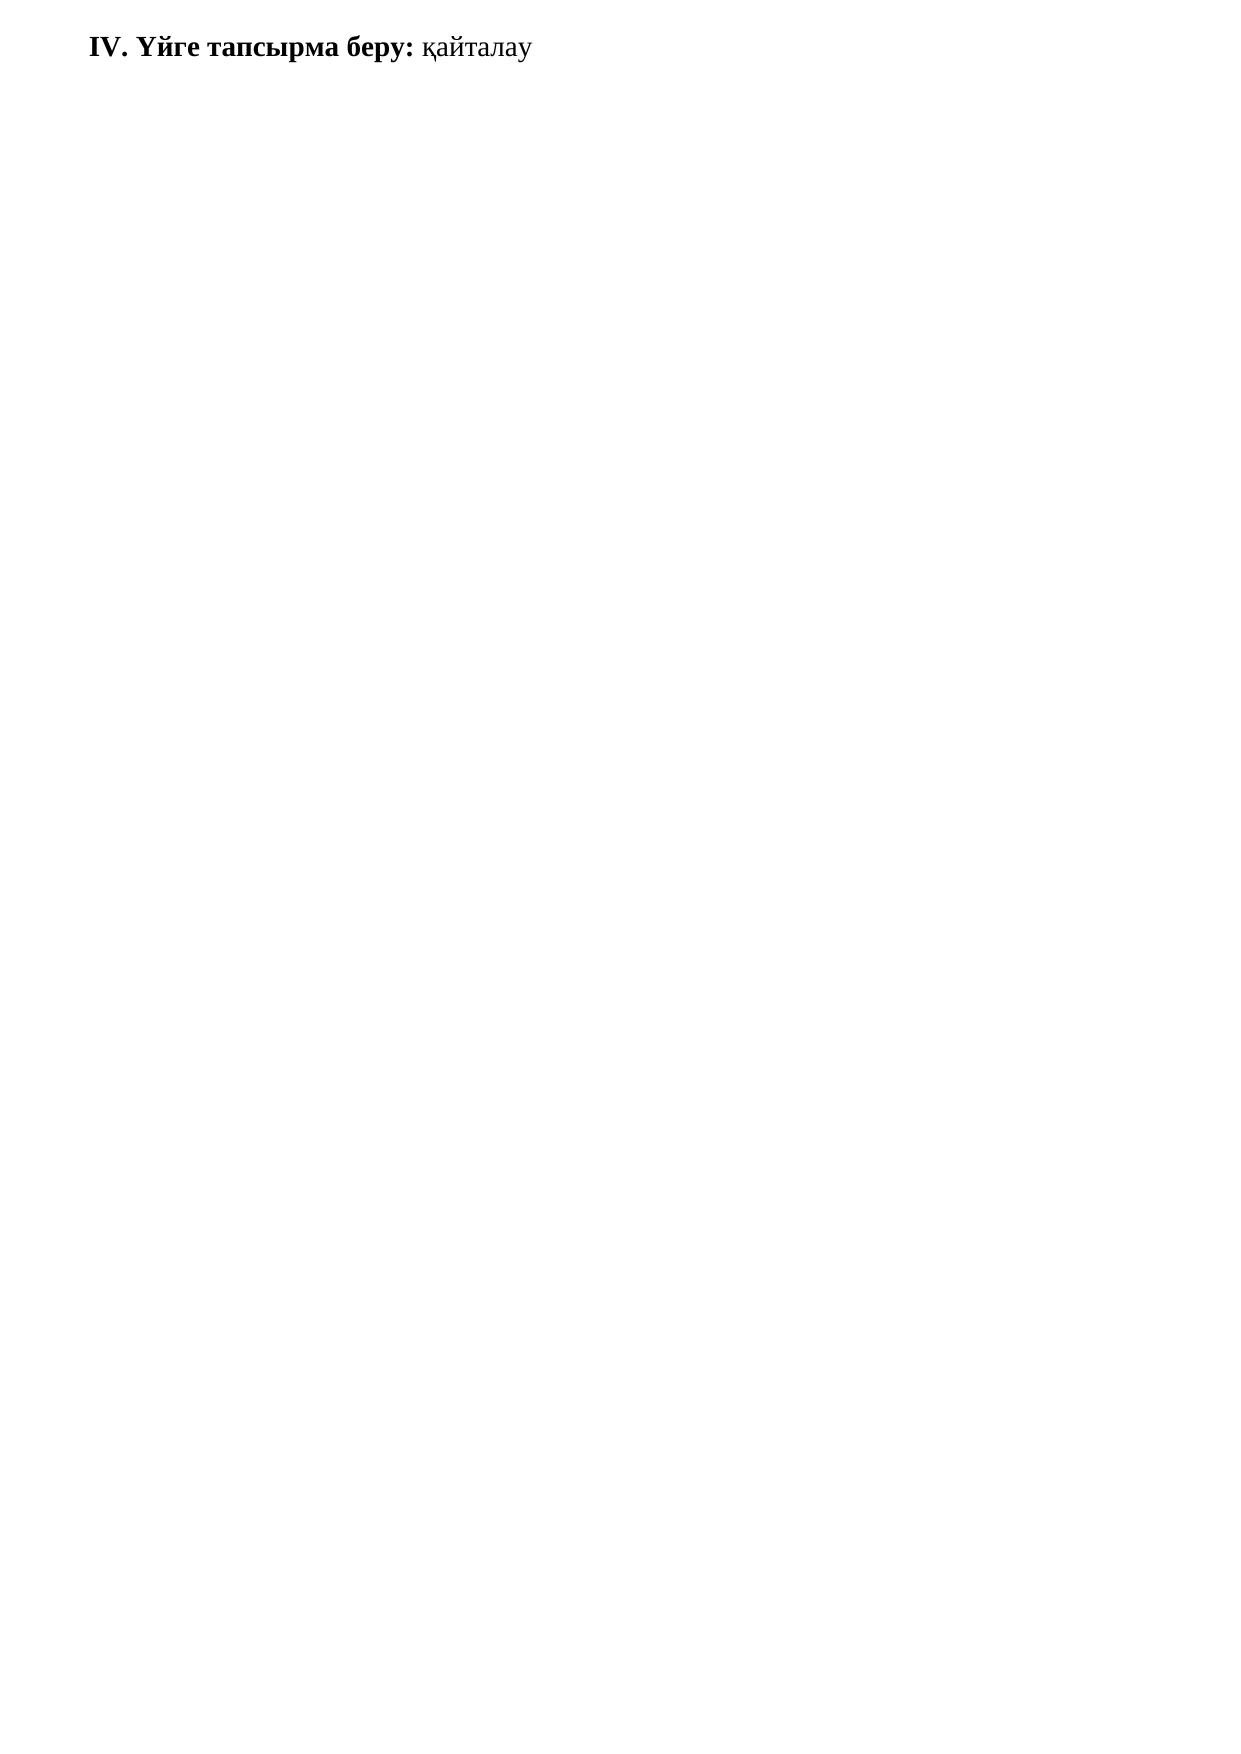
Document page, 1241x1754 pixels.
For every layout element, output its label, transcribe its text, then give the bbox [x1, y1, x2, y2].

text IV. Үйге тапсырма беру: қайталау [89, 29, 1167, 63]
